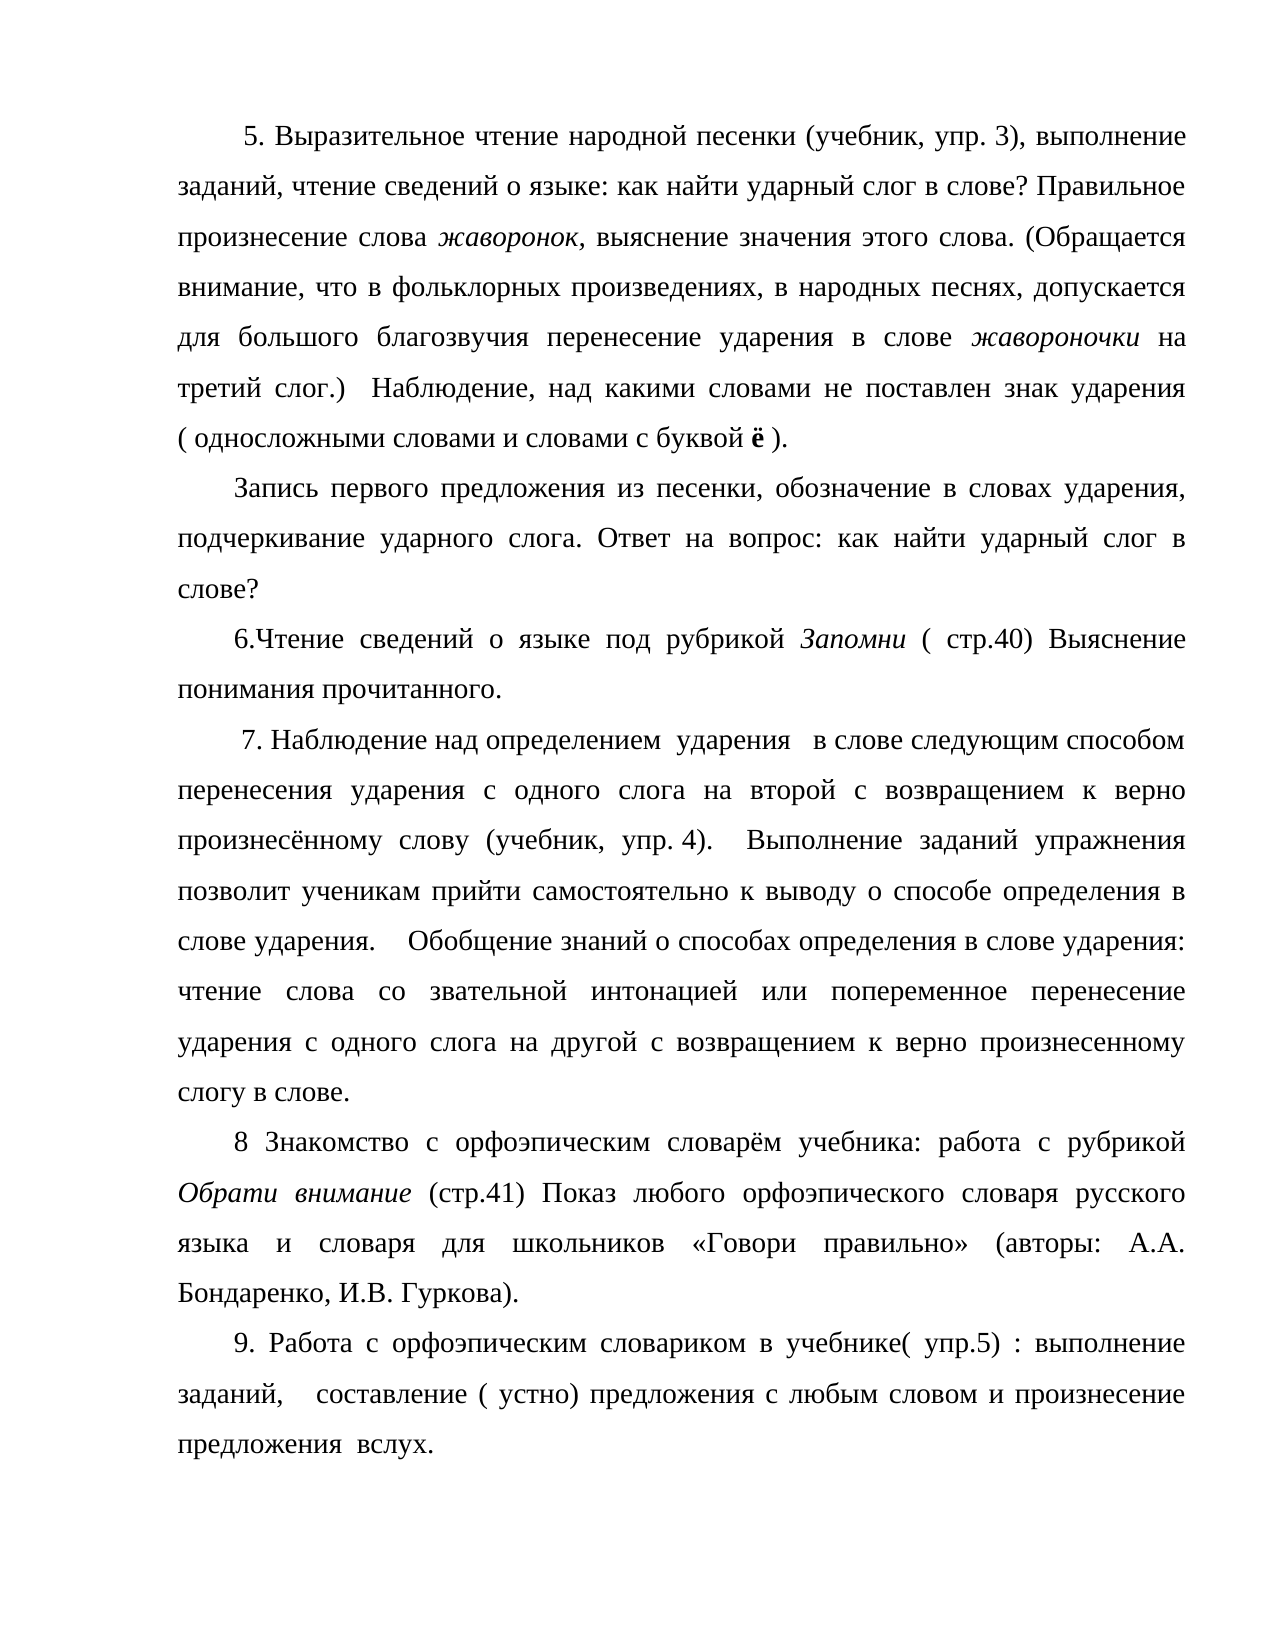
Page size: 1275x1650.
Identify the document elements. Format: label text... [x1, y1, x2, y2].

text 6.Чтение сведений о языке под рубрикой Запомни ( стр.40) Выяснение понимания прочитанного. [177, 621, 1186, 705]
text 7. Наблюдение над определением ударения в слове следующим способом перенесения ударения с одного слога на второй с возвращением к верно произнесённому слову (учебник, упр. 4). Выполнение заданий упражнения позволит ученикам прийти самостоятельно к выводу о способе определения в слове ударения. Обобщение знаний о способах определения в слове ударения: чтение слова со звательной интонацией или попеременное перенесение ударения с одного слога на другой с возвращением к верно произнесенному слогу в слове. [177, 722, 1186, 1108]
text 9. Работа с орфоэпическим словариком в учебнике( упр.5) : выполнение заданий, составление ( устно) предложения с любым словом и произнесение предложения вслух. [177, 1326, 1186, 1460]
text 5. Выразительное чтение народной песенки (учебник, упр. 3), выполнение заданий, чтение сведений о языке: как найти ударный слог в слове? Правильное произнесение слова жаворонок, выяснение значения этого слова. (Обращается внимание, что в фольклорных произведениях, в народных песнях, допускается для большого благозвучия перенесение ударения в слове жавороночки на третий слог.) Наблюдение, над какими словами не поставлен знак ударения ( односложными словами и словами с буквой ё ). [177, 118, 1186, 453]
text 8 Знакомство с орфоэпическим словарём учебника: работа с рубрикой Обрати внимание (стр.41) Показ любого орфоэпического словаря русского языка и словаря для школьников «Говори правильно» (авторы: А.А. Бондаренко, И.В. Гуркова). [177, 1124, 1186, 1309]
text Запись первого предложения из песенки, обозначение в словах ударения, подчеркивание ударного слога. Ответ на вопрос: как найти ударный слог в слове? [177, 470, 1186, 604]
